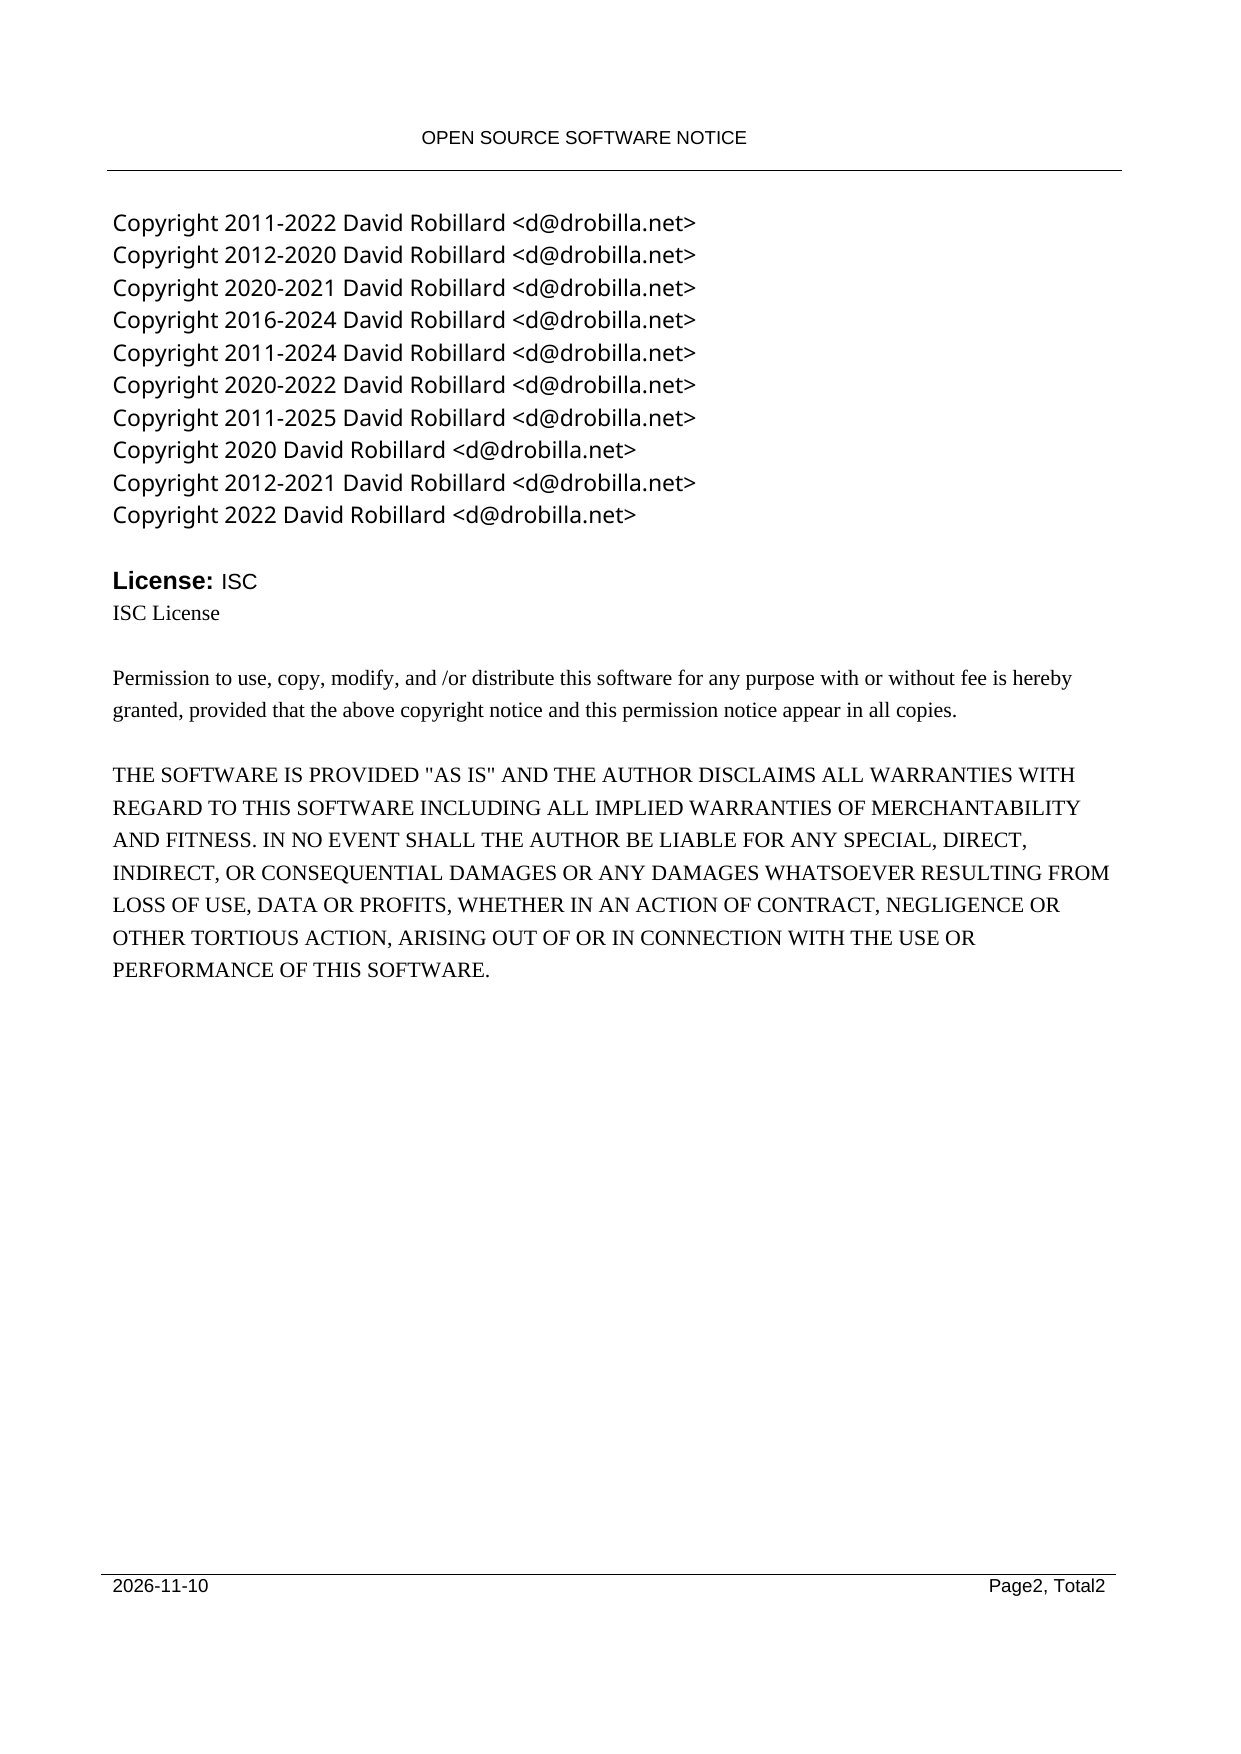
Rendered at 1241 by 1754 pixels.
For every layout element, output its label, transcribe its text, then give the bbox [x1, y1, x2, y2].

text ISC License Permission to use, copy, modify, and /or distribute this software for any purpose with or without fee is hereby granted, provided that the above copyright notice and this permission notice appear in all copies. THE SOFTWARE IS PROVIDED "AS IS" AND THE AUTHOR DISCLAIMS ALL WARRANTIES WITH REGARD TO THIS SOFTWARE INCLUDING ALL IMPLIED WARRANTIES OF MERCHANTABILITY AND FITNESS. IN NO EVENT SHALL THE AUTHOR BE LIABLE FOR ANY SPECIAL, DIRECT, INDIRECT, OR CONSEQUENTIAL DAMAGES OR ANY DAMAGES WHATSOEVER RESULTING FROM LOSS OF USE, DATA OR PROFITS, WHETHER IN AN ACTION OF CONTRACT, NEGLIGENCE OR OTHER TORTIOUS ACTION, ARISING OUT OF OR IN CONNECTION WITH THE USE OR PERFORMANCE OF THIS SOFTWARE. [112, 596, 1128, 1019]
text License: ISC [112, 564, 1128, 596]
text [112, 206, 1128, 564]
